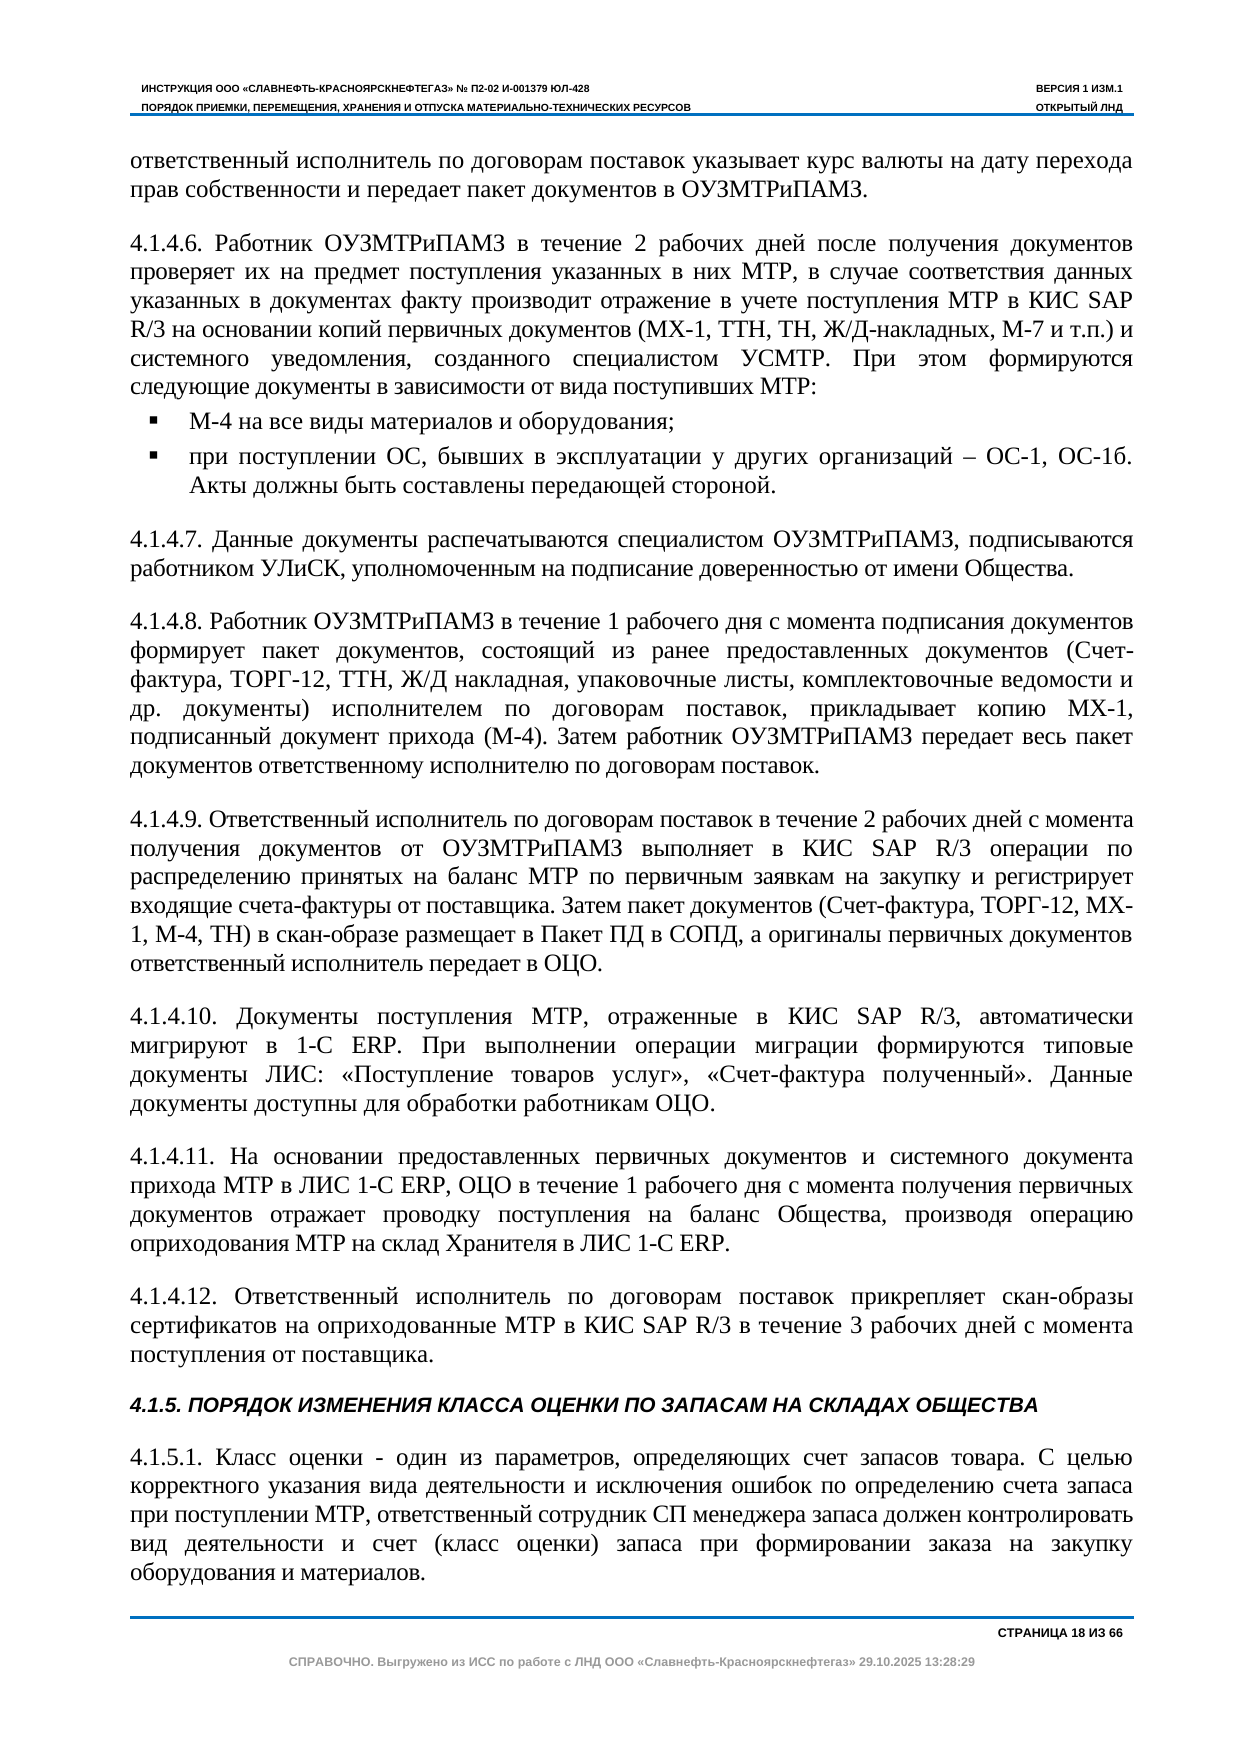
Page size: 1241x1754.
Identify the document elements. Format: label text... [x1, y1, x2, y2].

text 4.1.4.12. Ответственный исполнитель по договорам поставок прикрепляет скан-образы сертификатов на оприходованные МТР в КИС SAP R/3 в течение 3 рабочих дней с момента поступления от поставщика. [130, 1281, 1134, 1368]
text 4.1.5.1. Класс оценки - один из параметров, определяющих счет запасов товара. С целью корректного указания вида деятельности и исключения ошибок по определению счета запаса при поступлении МТР, ответственный сотрудник СП менеджера запаса должен контролировать вид деятельности и счет (класс оценки) запаса при формировании заказа на закупку оборудования и материалов. [130, 1442, 1134, 1585]
subtitle 4.1.5. ПОРЯДОК ИЗМЕНЕНИЯ КЛАССА ОЦЕНКИ ПО ЗАПАСАМ НА СКЛАДАХ ОБЩЕСТВА [130, 1393, 1134, 1417]
text 4.1.4.7. Данные документы распечатываются специалистом ОУЗМТРиПАМЗ, подписываются работником УЛиСК, уполномоченным на подписание доверенностью от имени Общества. [130, 524, 1134, 581]
list М-4 на все виды материалов и оборудования; [148, 406, 1134, 435]
list при поступлении ОС, бывших в эксплуатации у других организаций – ОС-1, ОС-1б. Акты должны быть составлены передающей стороной. [148, 441, 1134, 499]
text 4.1.4.10. Документы поступления МТР, отраженные в КИС SAP R/3, автоматически мигрируют в 1-С ERP. При выполнении операции миграции формируются типовые документы ЛИС: «Поступление товаров услуг», «Счет-фактура полученный». Данные документы доступны для обработки работникам ОЦО. [130, 1001, 1134, 1116]
text 4.1.4.11. На основании предоставленных первичных документов и системного документа прихода МТР в ЛИС 1-С ERP, ОЦО в течение 1 рабочего дня с момента получения первичных документов отражает проводку поступления на баланс Общества, производя операцию оприходования МТР на склад Хранителя в ЛИС 1-С ERP. [130, 1141, 1134, 1256]
text 4.1.4.8. Работник ОУЗМТРиПАМЗ в течение 1 рабочего дня с момента подписания документов формирует пакет документов, состоящий из ранее предоставленных документов (Счет-фактура, ТОРГ-12, ТТН, Ж/Д накладная, упаковочные листы, комплектовочные ведомости и др. документы) исполнителем по договорам поставок, прикладывает копию МХ-1, подписанный документ прихода (М-4). Затем работник ОУЗМТРиПАМЗ передает весь пакет документов ответственному исполнителю по договорам поставок. [130, 606, 1134, 779]
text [130, 145, 1134, 203]
text 4.1.4.6. Работник ОУЗМТРиПАМЗ в течение 2 рабочих дней после получения документов проверяет их на предмет поступления указанных в них МТР, в случае соответствия данных указанных в документах факту производит отражение в учете поступления МТР в КИС SAP R/3 на основании копий первичных документов (МХ-1, ТТН, ТН, Ж/Д-накладных, М-7 и т.п.) и системного уведомления, созданного специалистом УСМТР. При этом формируются следующие документы в зависимости от вида поступивших МТР: [130, 228, 1134, 400]
text 4.1.4.9. Ответственный исполнитель по договорам поставок в течение 2 рабочих дней с момента получения документов от ОУЗМТРиПАМЗ выполняет в КИС SAP R/3 операции по распределению принятых на баланс МТР по первичным заявкам на закупку и регистрирует входящие счета-фактуры от поставщика. Затем пакет документов (Счет-фактура, ТОРГ-12, МХ-1, М-4, ТН) в скан-образе размещает в Пакет ПД в СОПД, а оригиналы первичных документов ответственный исполнитель передает в ОЦО. [130, 804, 1134, 976]
